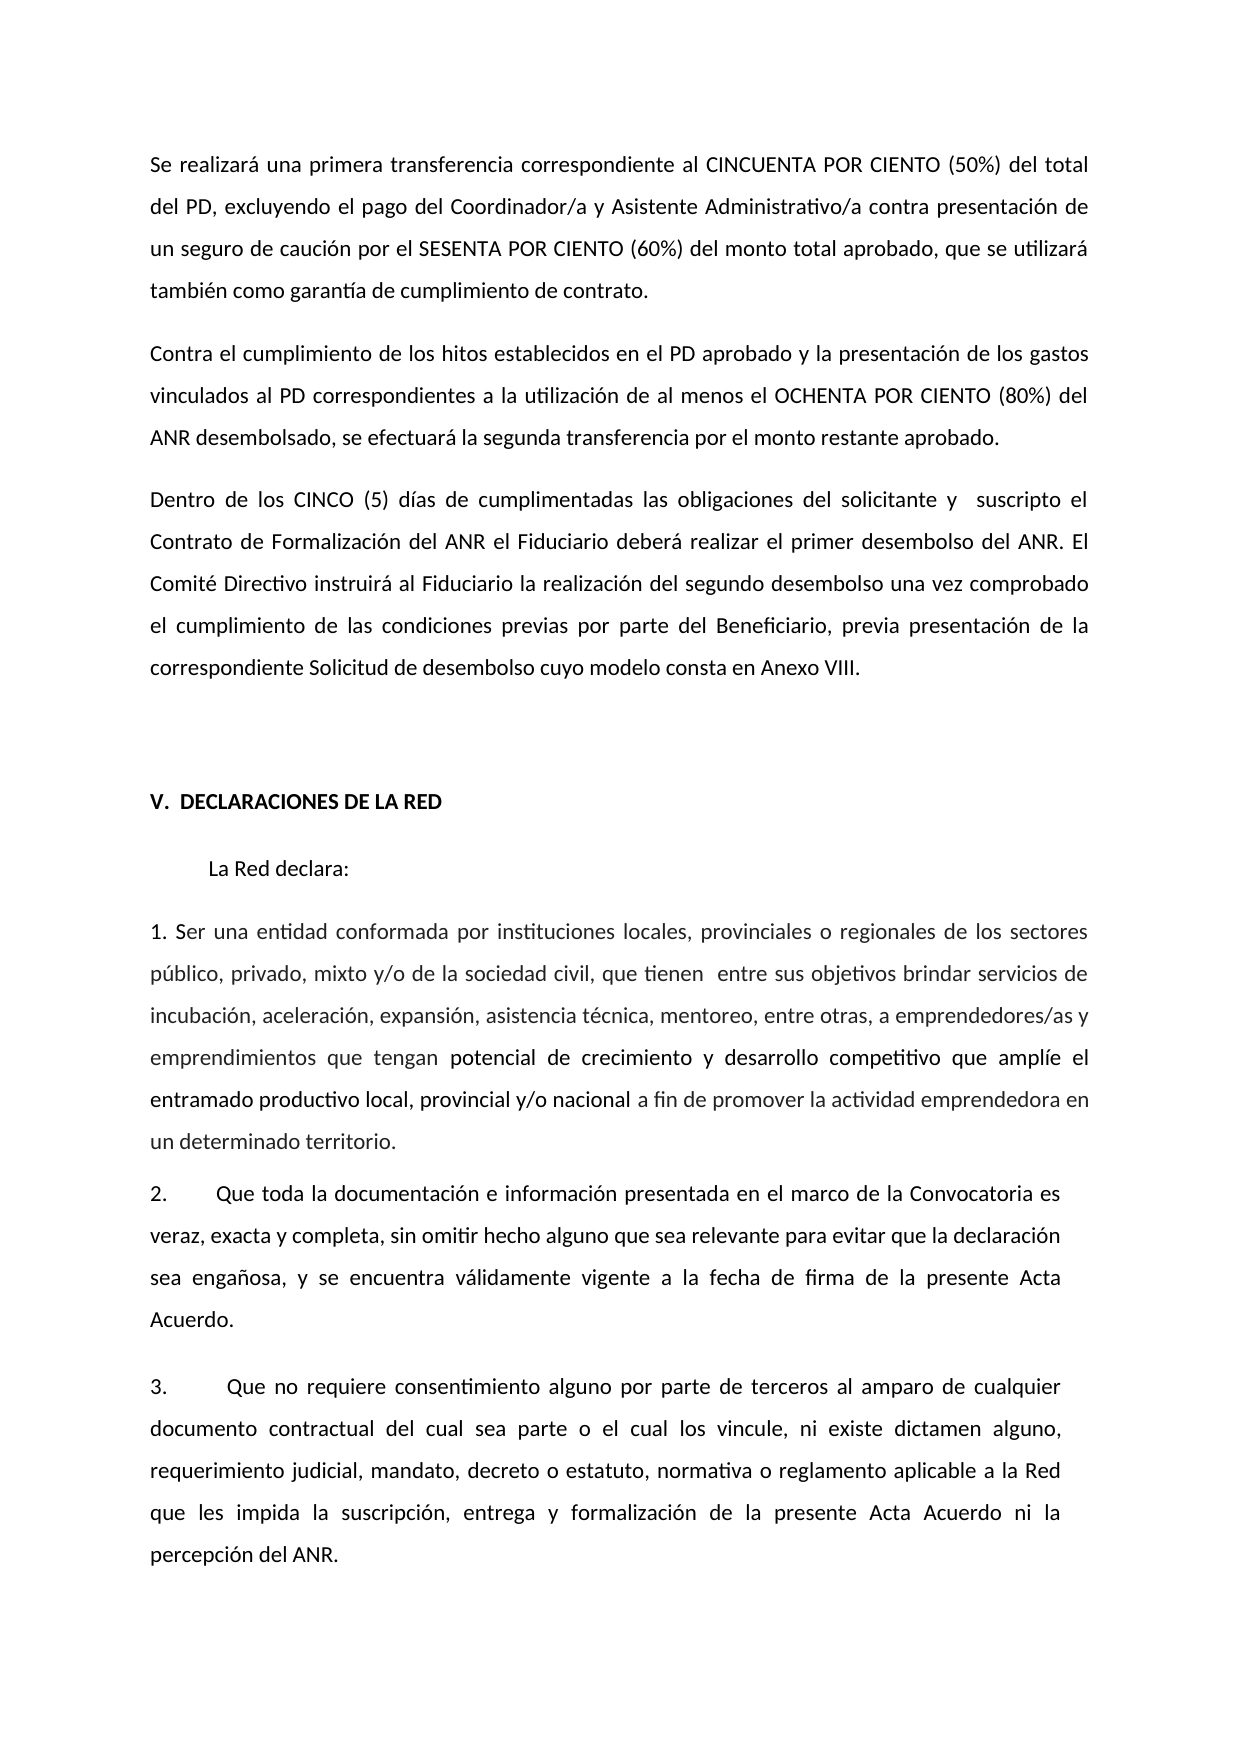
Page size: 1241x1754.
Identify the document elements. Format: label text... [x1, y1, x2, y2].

text Se realizará una primera transferencia correspondiente al CINCUENTA POR CIENTO (50%) del total del PD, excluyendo el pago del Coordinador/a y Asistente Administrativo/a contra presentación de un seguro de caución por el SESENTA POR CIENTO (60%) del monto total aprobado, que se utilizará también como garantía de cumplimiento de contrato. [150, 150, 1090, 304]
text Contra el cumplimiento de los hitos establecidos en el PD aprobado y la presentación de los gastos vinculados al PD correspondientes a la utilización de al menos el OCHENTA POR CIENTO (80%) del ANR desembolsado, se efectuará la segunda transferencia por el monto restante aprobado. [150, 339, 1090, 451]
text V. DECLARACIONES DE LA RED [150, 787, 1090, 815]
text Dentro de los CINCO (5) días de cumplimentadas las obligaciones del solicitante y suscripto el Contrato de Formalización del ANR el Fiduciario deberá realizar el primer desembolso del ANR. El Comité Directivo instruirá al Fiduciario la realización del segundo desembolso una vez comprobado el cumplimiento de las condiciones previas por parte del Beneficiario, previa presentación de la correspondiente Solicitud de desembolso cuyo modelo consta en Anexo VIII. [150, 486, 1090, 681]
text 2. Que toda la documentación e información presentada en el marco de la Convocatoria es veraz, exacta y completa, sin omitir hecho alguno que sea relevante para evitar que la declaración sea engañosa, y se encuentra válidamente vigente a la fecha de firma de la presente Acta Acuerdo. [150, 1179, 1063, 1333]
text La Red declara: [208, 854, 1090, 882]
text 1. Ser una entidad conformada por instituciones locales, provinciales o regionales de los sectores público, privado, mixto y/o de la sociedad civil, que tienen entre sus objetivos brindar servicios de incubación, aceleración, expansión, asistencia técnica, mentoreo, entre otras, a emprendedores/as y emprendimientos que tengan potencial de crecimiento y desarrollo competitivo que amplíe el entramado productivo local, provincial y/o nacional a fin de promover la actividad emprendedora en un determinado territorio. [150, 917, 1090, 1155]
text 3. Que no requiere consentimiento alguno por parte de terceros al amparo de cualquier documento contractual del cual sea parte o el cual los vincule, ni existe dictamen alguno, requerimiento judicial, mandato, decreto o estatuto, normativa o reglamento aplicable a la Red que les impida la suscripción, entrega y formalización de la presente Acta Acuerdo ni la percepción del ANR. [150, 1372, 1063, 1568]
